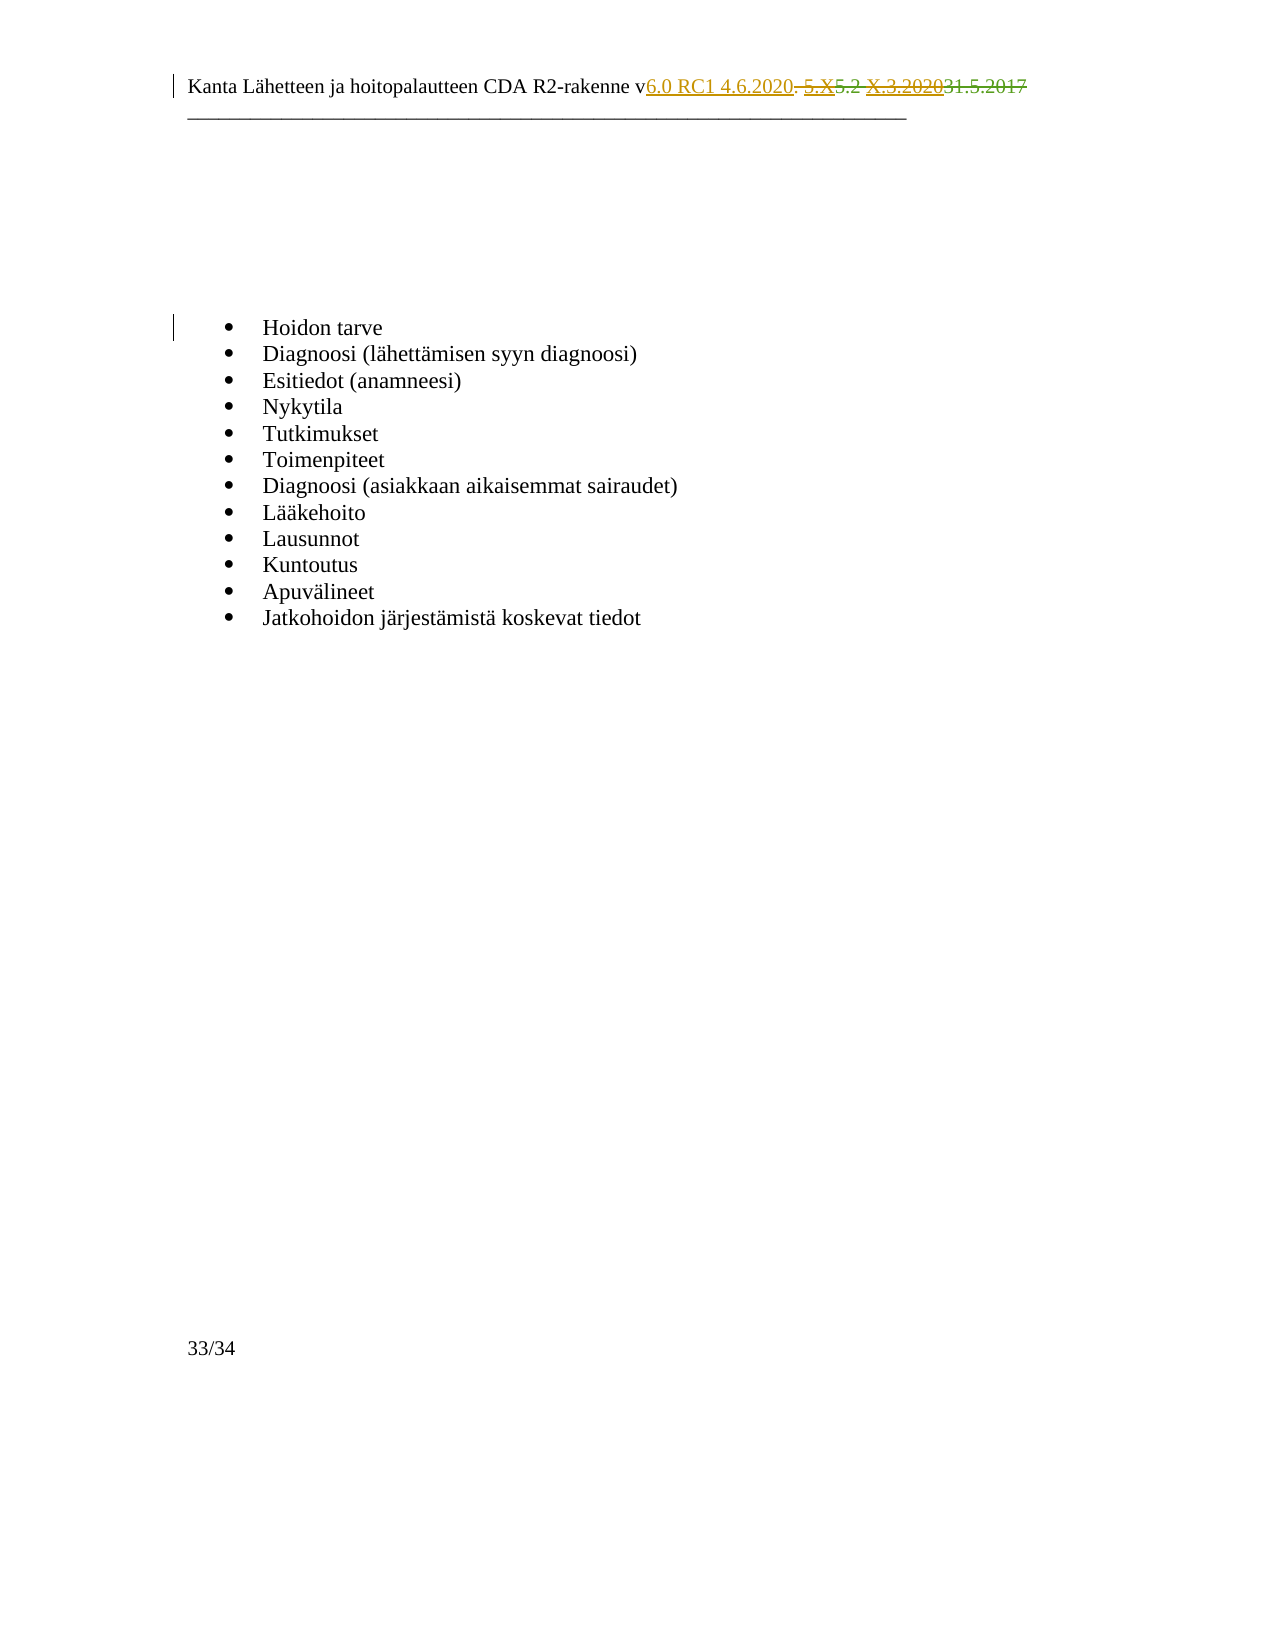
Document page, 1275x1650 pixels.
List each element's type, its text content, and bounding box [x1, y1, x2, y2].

list Nykytila [225, 393, 1087, 419]
list Lääkehoito [225, 499, 1087, 525]
list Lausunnot [225, 525, 1087, 551]
list Hoidon tarve [225, 314, 1087, 341]
list Esitiedot (anamneesi) [225, 367, 1087, 393]
list Diagnoosi (asiakkaan aikaisemmat sairaudet) [225, 472, 1087, 499]
list Kuntoutus [225, 551, 1087, 578]
list Diagnoosi (lähettämisen syyn diagnoosi) [225, 341, 1087, 367]
list Apuvälineet [225, 578, 1087, 604]
list Toimenpiteet [225, 446, 1087, 472]
list Tutkimukset [225, 419, 1087, 446]
list Jatkohoidon järjestämistä koskevat tiedot [225, 604, 1087, 630]
